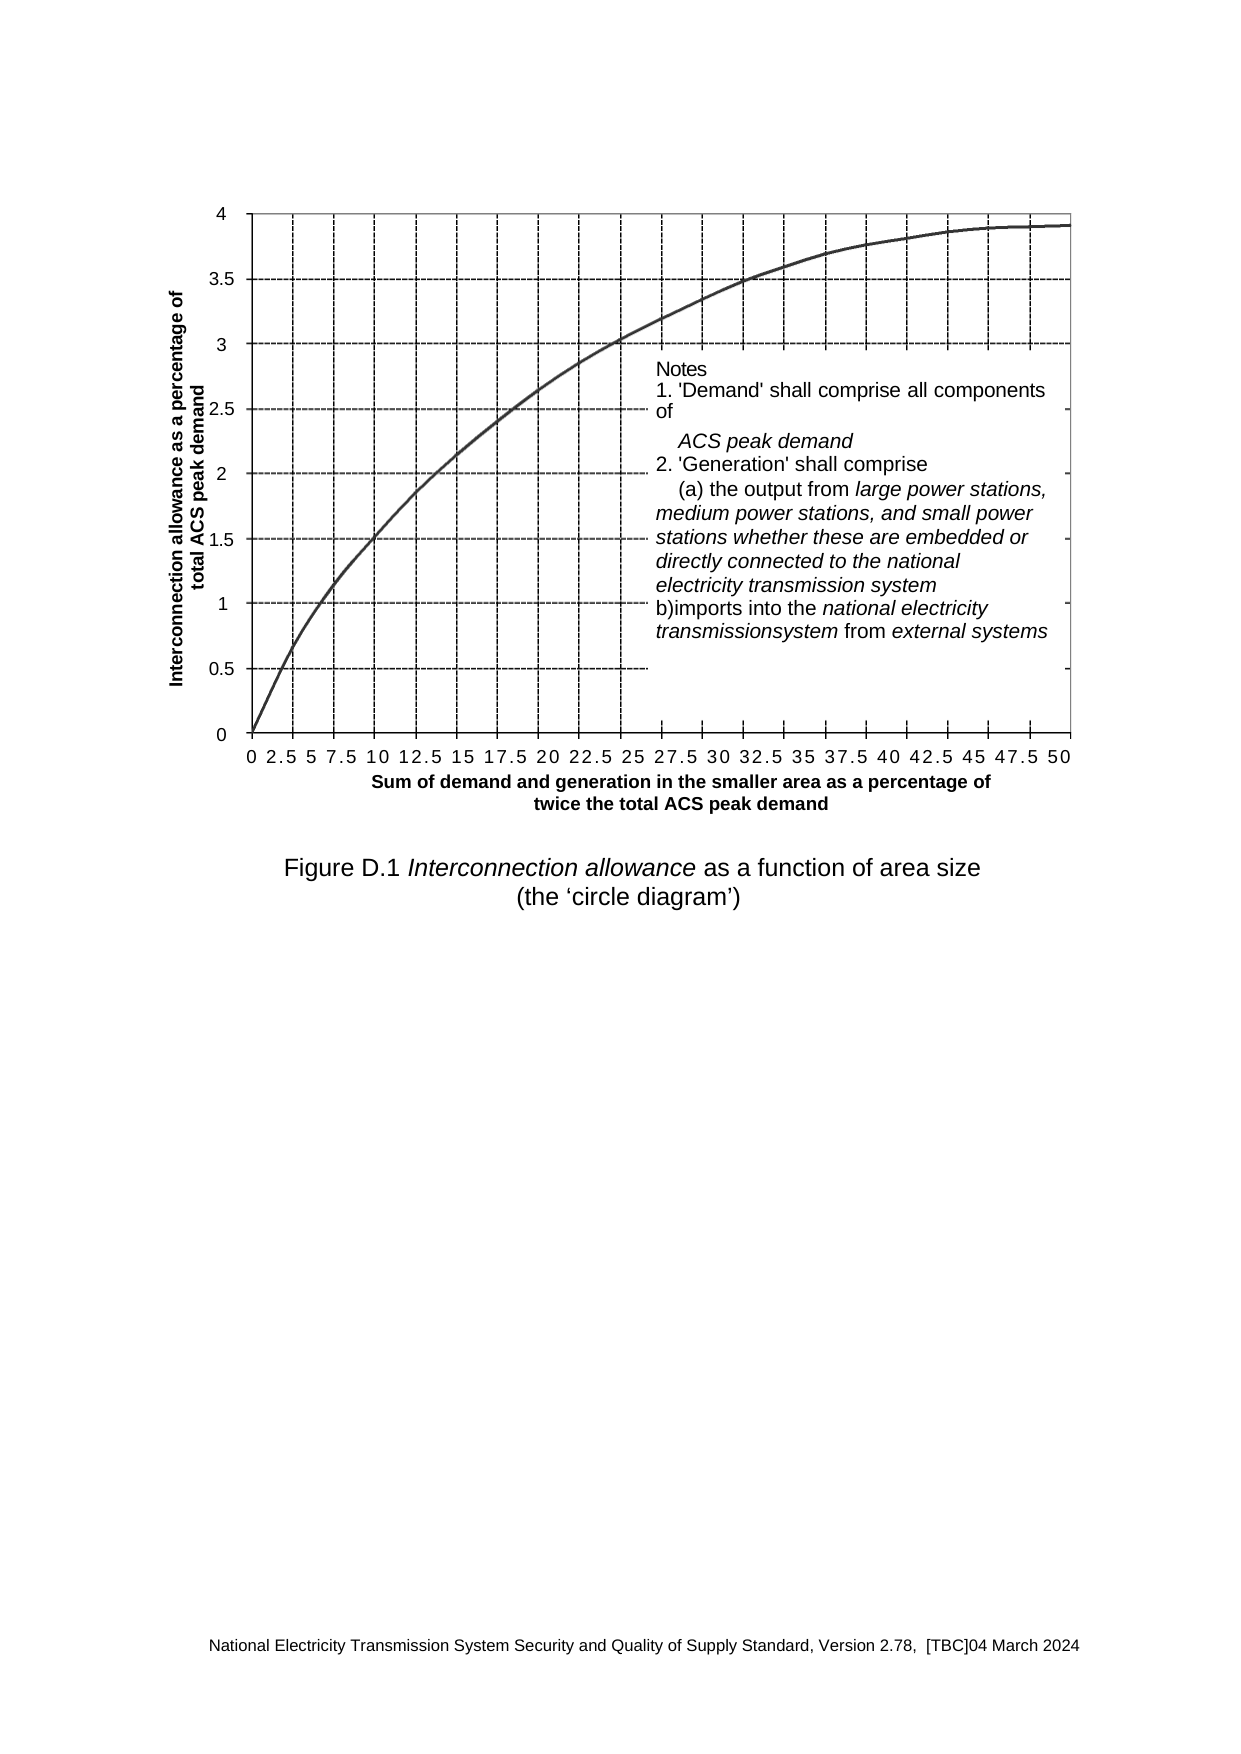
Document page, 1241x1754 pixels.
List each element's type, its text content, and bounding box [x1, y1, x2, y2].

list 0 2.5 5 7.5 10 12.5 15 17.5 20 22.5 25 27.5 30 32.5 35 37.5 40 42.5 45 47.5 50 [246, 747, 1109, 768]
text Sum of demand and generation in the smaller area as a percentage of twice the total ACS peak demand [253, 771, 1109, 815]
text Figure D.1 Interconnection allowance as a function of area size (the ‘circle diagram’) [283, 854, 981, 911]
picture [246, 213, 1072, 739]
